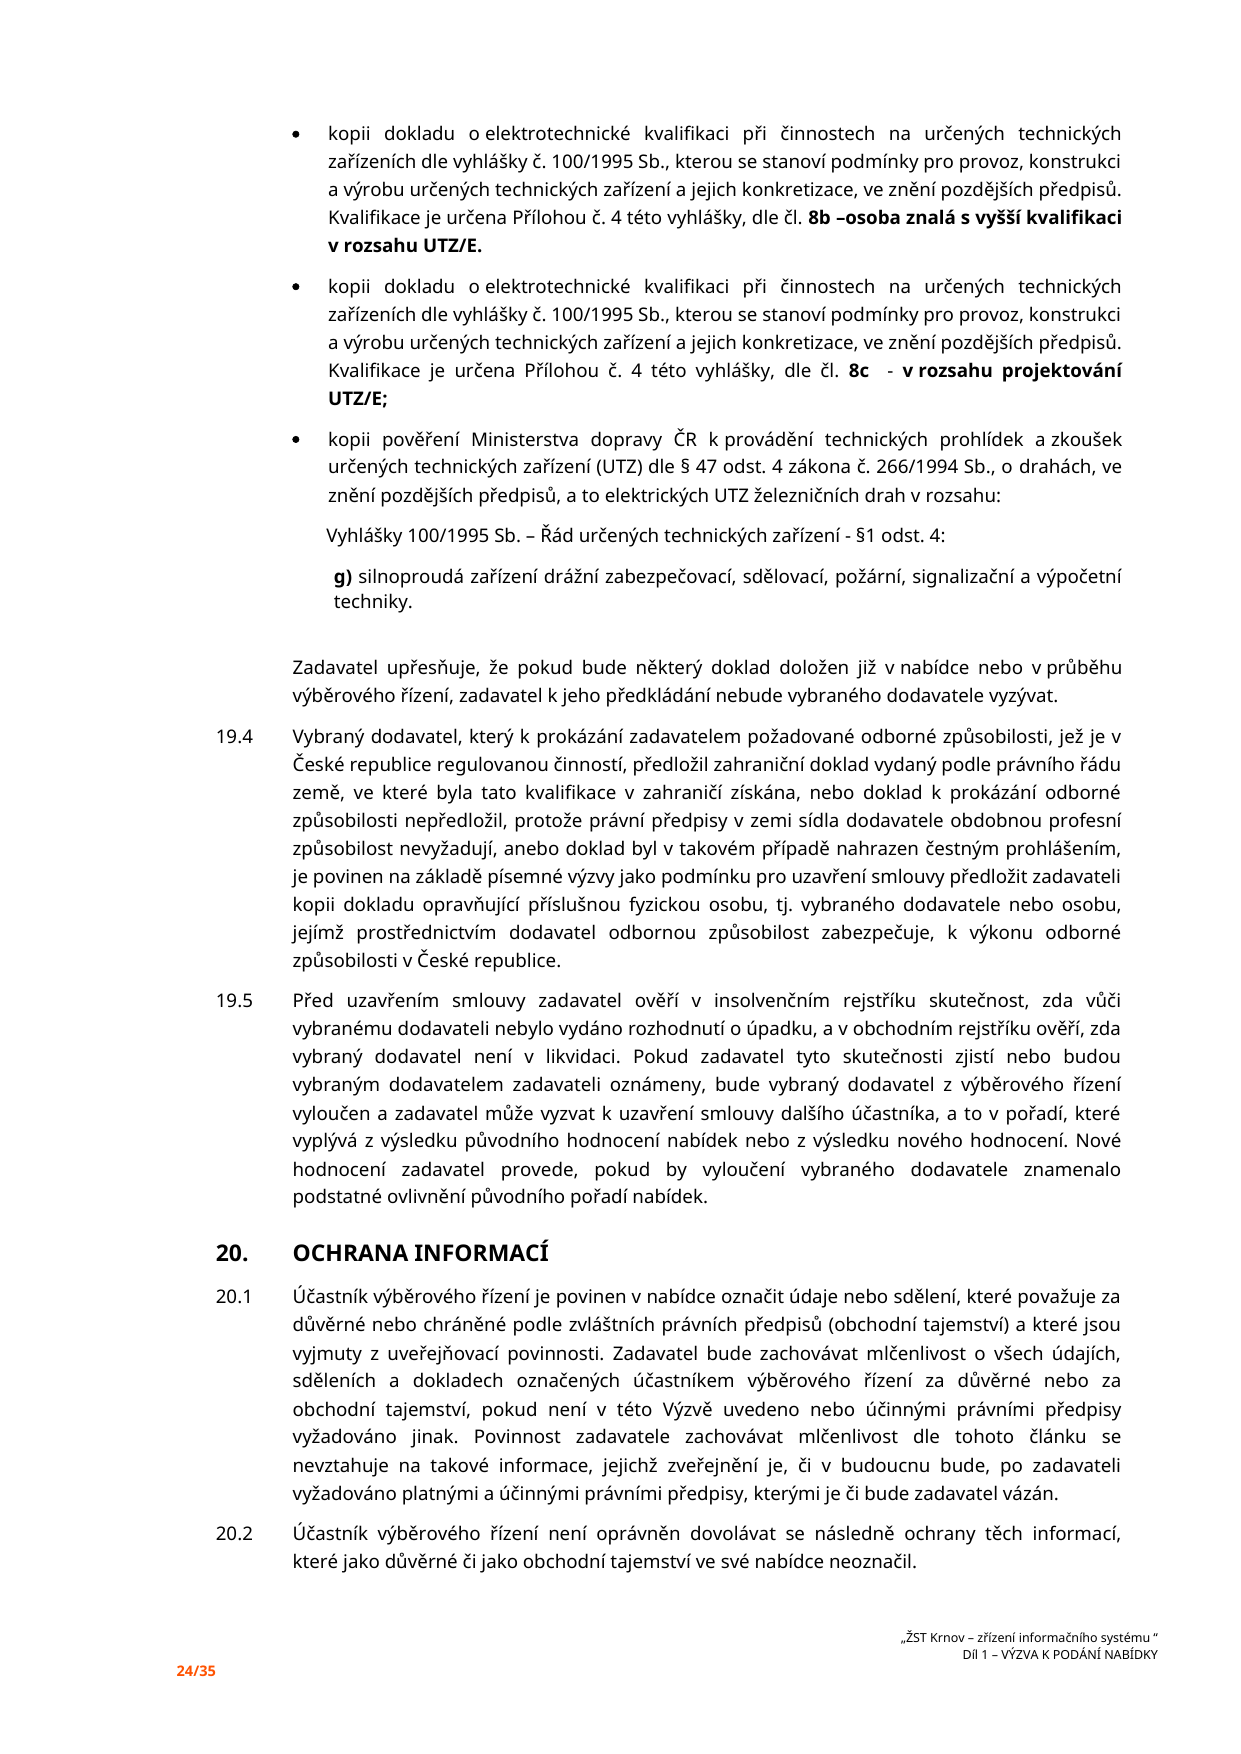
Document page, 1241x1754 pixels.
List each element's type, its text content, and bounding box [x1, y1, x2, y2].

text Před uzavřením smlouvy zadavatel ověří v insolvenčním rejstříku skutečnost, zda vůči vybranému dodavateli nebylo vydáno rozhodnutí o úpadku, a v obchodním rejstříku ověří, zda vybraný dodavatel není v likvidaci. Pokud zadavatel tyto skutečnosti zjistí nebo budou vybraným dodavatelem zadavateli oznámeny, bude vybraný dodavatel z výběrového řízení vyloučen a zadavatel může vyzvat k uzavření smlouvy dalšího účastníka, a to v pořadí, které vyplývá z výsledku původního hodnocení nabídek nebo z výsledku nového hodnocení. Nové hodnocení zadavatel provede, pokud by vyloučení vybraného dodavatele znamenalo podstatné ovlivnění původního pořadí nabídek. [216, 988, 1122, 1209]
text Zadavatel upřesňuje, že pokud bude některý doklad doložen již v nabídce nebo v průběhu výběrového řízení, zadavatel k jeho předkládání nebude vybraného dodavatele vyzývat. [292, 654, 1122, 708]
text Účastník výběrového řízení není oprávněn dovolávat se následně ochrany těch informací, které jako důvěrné či jako obchodní tajemství ve své nabídce neoznačil. [216, 1520, 1122, 1574]
text kopii dokladu o elektrotechnické kvalifikaci při činnostech na určených technických zařízeních dle vyhlášky č. 100/1995 Sb., kterou se stanoví podmínky pro provoz, konstrukci a výrobu určených technických zařízení a jejich konkretizace, ve znění pozdějších předpisů. Kvalifikace je určena Přílohou č. 4 této vyhlášky, dle čl. 8b –osoba znalá s vyšší kvalifikaci v rozsahu UTZ/E. [292, 121, 1122, 258]
list Vyhlášky 100/1995 Sb. – Řád určených technických zařízení - §1 odst. 4: [326, 522, 1122, 548]
text Účastník výběrového řízení je povinen v nabídce označit údaje nebo sdělení, které považuje za důvěrné nebo chráněné podle zvláštních právních předpisů (obchodní tajemství) a které jsou vyjmuty z uveřejňovací povinnosti. Zadavatel bude zachovávat mlčenlivost o všech údajích, sděleních a dokladech označených účastníkem výběrového řízení za důvěrné nebo za obchodní tajemství, pokud není v této Výzvě uvedeno nebo účinnými právními předpisy vyžadováno jinak. Povinnost zadavatele zachovávat mlčenlivost dle tohoto článku se nevztahuje na takové informace, jejichž zveřejnění je, či v budoucnu bude, po zadavateli vyžadováno platnými a účinnými právními předpisy, kterými je či bude zadavatel vázán. [216, 1284, 1122, 1505]
list g) silnoproudá zařízení drážní zabezpečovací, sdělovací, požární, signalizační a výpočetní techniky. [334, 563, 1122, 614]
text OCHRANA INFORMACÍ [216, 1237, 1122, 1268]
text kopii dokladu o elektrotechnické kvalifikaci při činnostech na určených technických zařízeních dle vyhlášky č. 100/1995 Sb., kterou se stanoví podmínky pro provoz, konstrukci a výrobu určených technických zařízení a jejich konkretizace, ve znění pozdějších předpisů. Kvalifikace je určena Přílohou č. 4 této vyhlášky, dle čl. 8c - v rozsahu projektování UTZ/E; [292, 273, 1122, 411]
text kopii pověření Ministerstva dopravy ČR k provádění technických prohlídek a zkoušek určených technických zařízení (UTZ) dle § 47 odst. 4 zákona č. 266/1994 Sb., o drahách, ve znění pozdějších předpisů, a to elektrických UTZ železničních drah v rozsahu: [292, 426, 1122, 507]
text Vybraný dodavatel, který k prokázání zadavatelem požadované odborné způsobilosti, jež je v České republice regulovanou činností, předložil zahraniční doklad vydaný podle právního řádu země, ve které byla tato kvalifikace v zahraničí získána, nebo doklad k prokázání odborné způsobilosti nepředložil, protože právní předpisy v zemi sídla dodavatele obdobnou profesní způsobilost nevyžadují, anebo doklad byl v takovém případě nahrazen čestným prohlášením, je povinen na základě písemné výzvy jako podmínku pro uzavření smlouvy předložit zadavateli kopii dokladu opravňující příslušnou fyzickou osobu, tj. vybraného dodavatele nebo osobu, jejímž prostřednictvím dodavatel odbornou způsobilost zabezpečuje, k výkonu odborné způsobilosti v České republice. [216, 723, 1122, 973]
